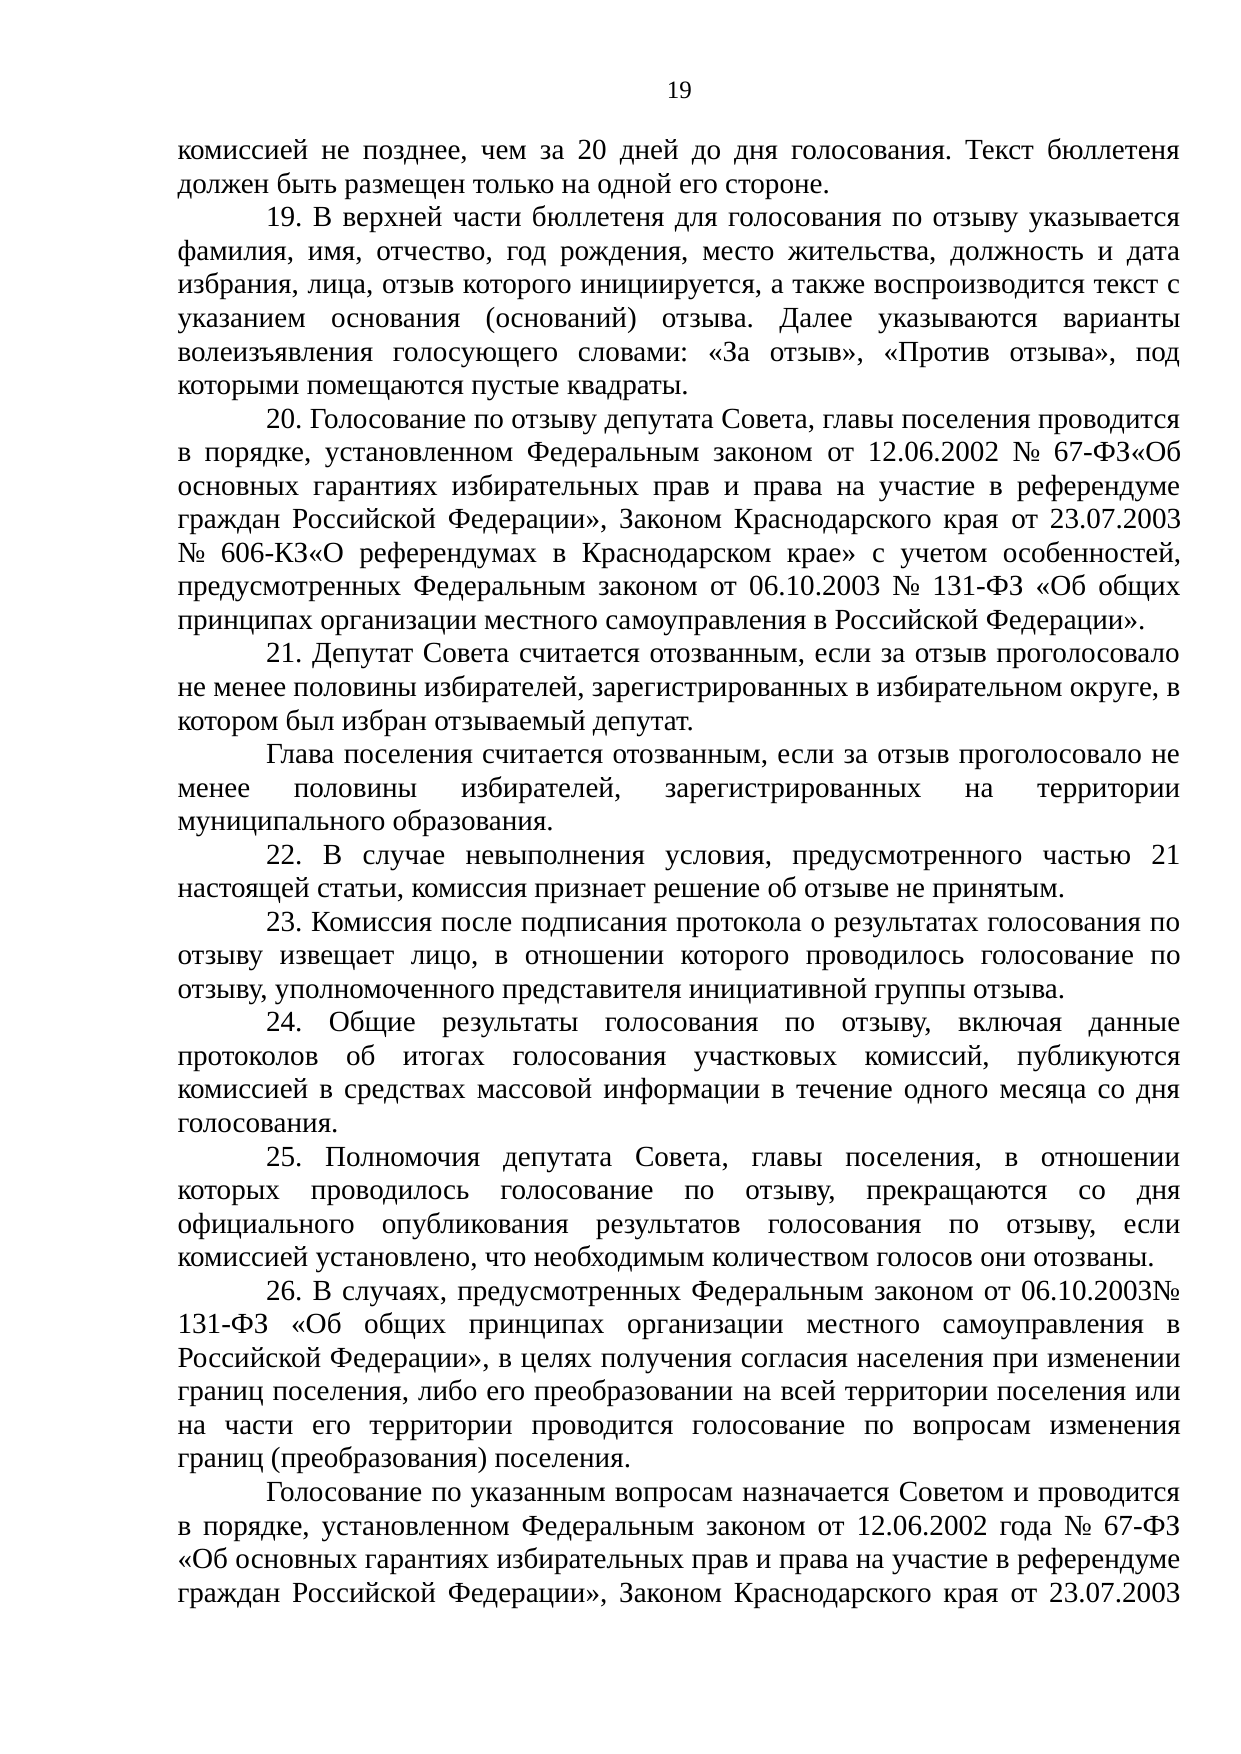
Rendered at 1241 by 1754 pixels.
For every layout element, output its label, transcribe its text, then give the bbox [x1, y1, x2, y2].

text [177, 1474, 1181, 1608]
text 23. Комиссия после подписания протокола о результатах голосования по отзыву извещает лицо, в отношении которого проводилось голосование по отзыву, уполномоченного представителя инициативной группы отзыва. [177, 904, 1181, 1004]
text 20. Голосование по отзыву депутата Совета, главы поселения проводится в порядке, установленном Федеральным законом от 12.06.2002 № 67-ФЗ«Об основных гарантиях избирательных прав и права на участие в референдуме граждан Российской Федерации», Законом Краснодарского края от 23.07.2003 № 606-КЗ«О референдумах в Краснодарском крае» с учетом особенностей, предусмотренных Федеральным законом от 06.10.2003 № 131-ФЗ «Об общих принципах организации местного самоуправления в Российской Федерации». [177, 401, 1181, 636]
text Глава поселения считается отозванным, если за отзыв проголосовало не менее половины избирателей, зарегистрированных на территории муниципального образования. [177, 736, 1181, 837]
text 24. Общие результаты голосования по отзыву, включая данные протоколов об итогах голосования участковых комиссий, публикуются комиссией в средствах массовой информации в течение одного месяца со дня голосования. [177, 1004, 1181, 1139]
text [177, 132, 1181, 199]
text 25. Полномочия депутата Совета, главы поселения, в отношении которых проводилось голосование по отзыву, прекращаются со дня официального опубликования результатов голосования по отзыву, если комиссией установлено, что необходимым количеством голосов они отозваны. [177, 1139, 1181, 1273]
text 19. В верхней части бюллетеня для голосования по отзыву указывается фамилия, имя, отчество, год рождения, место жительства, должность и дата избрания, лица, отзыв которого инициируется, а также воспроизводится текст с указанием основания (оснований) отзыва. Далее указываются варианты волеизъявления голосующего словами: «За отзыв», «Против отзыва», под которыми помещаются пустые квадраты. [177, 199, 1181, 401]
text 21. Депутат Совета считается отозванным, если за отзыв проголосовало не менее половины избирателей, зарегистрированных в избирательном округе, в котором был избран отзываемый депутат. [177, 636, 1181, 736]
text 22. В случае невыполнения условия, предусмотренного частью 21 настоящей статьи, комиссия признает решение об отзыве не принятым. [177, 837, 1181, 904]
text 26. В случаях, предусмотренных Федеральным законом от 06.10.2003№ 131-ФЗ «Об общих принципах организации местного самоуправления в Российской Федерации», в целях получения согласия населения при изменении границ поселения, либо его преобразовании на всей территории поселения или на части его территории проводится голосование по вопросам изменения границ (преобразования) поселения. [177, 1273, 1181, 1474]
